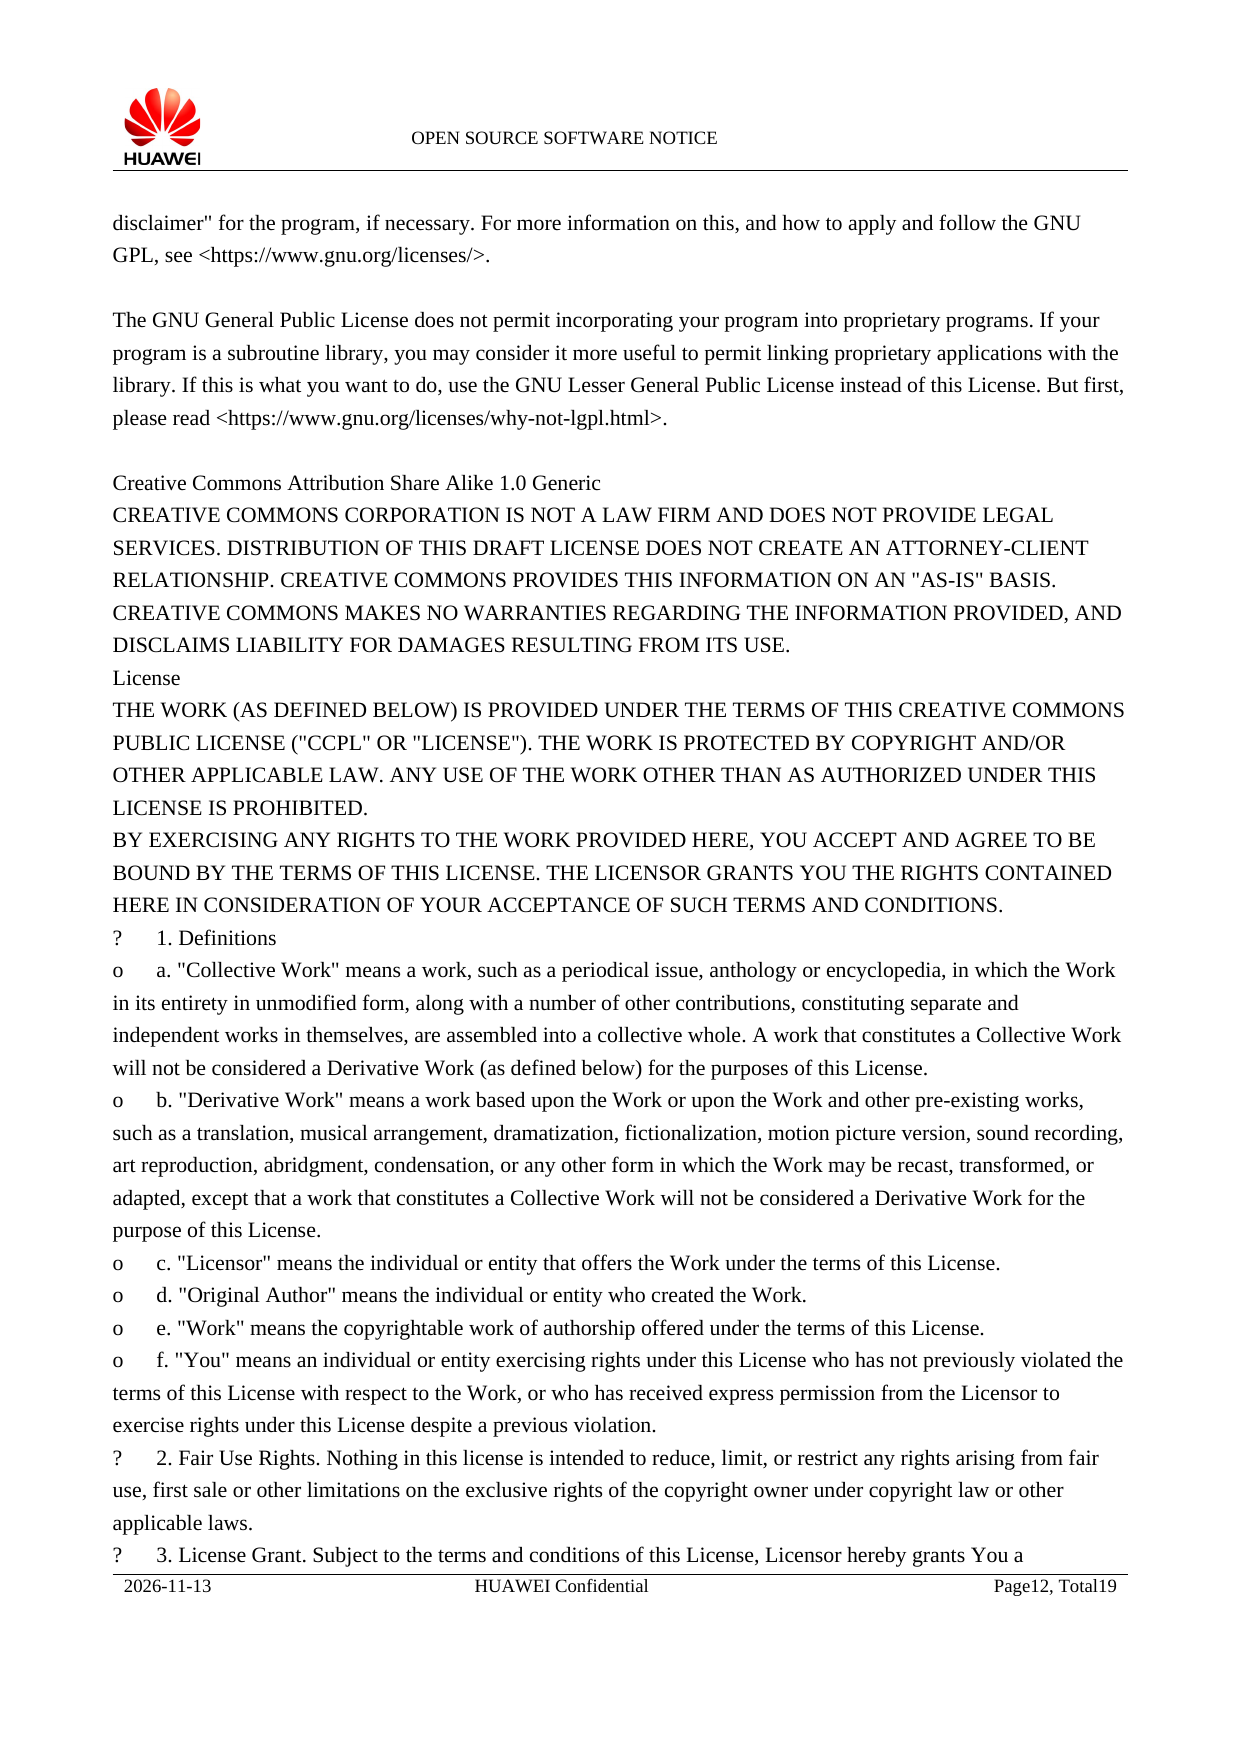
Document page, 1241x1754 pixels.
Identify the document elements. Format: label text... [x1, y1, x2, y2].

picture [124, 88, 201, 165]
